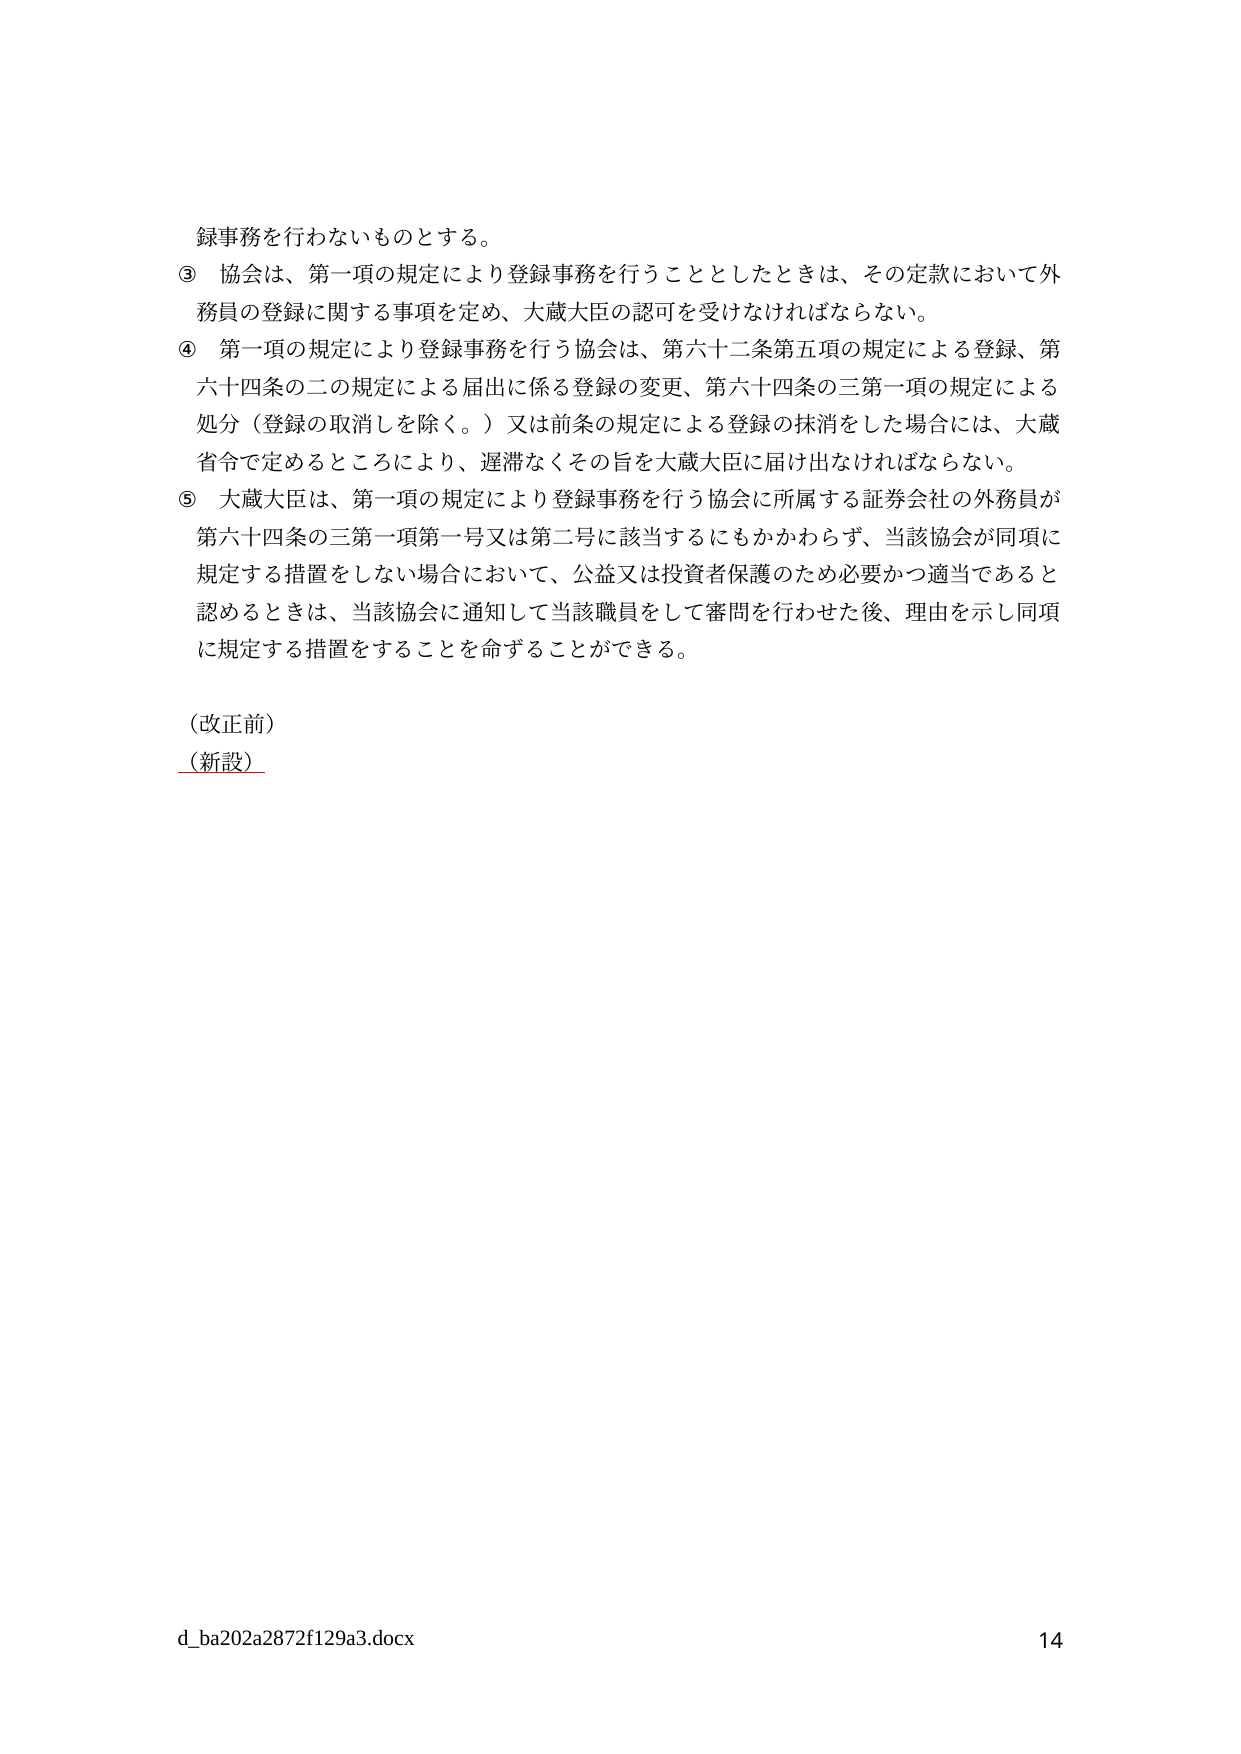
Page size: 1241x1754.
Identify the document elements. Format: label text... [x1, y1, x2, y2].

text （改正前） [177, 704, 1063, 742]
text ⑤ 大蔵大臣は、第一項の規定により登録事務を行う協会に所属する証券会社の外務員が第六十四条の三第一項第一号又は第二号に該当するにもかかわらず、当該協会が同項に規定する措置をしない場合において、公益又は投資者保護のため必要かつ適当であると認めるときは、当該協会に通知して当該職員をして審問を行わせた後、理由を示し同項に規定する措置をすることを命ずることができる。 [177, 479, 1063, 667]
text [177, 217, 1063, 254]
text ③ 協会は、第一項の規定により登録事務を行うこととしたときは、その定款において外務員の登録に関する事項を定め、大蔵大臣の認可を受けなければならない。 [177, 254, 1063, 329]
text ④ 第一項の規定により登録事務を行う協会は、第六十二条第五項の規定による登録、第六十四条の二の規定による届出に係る登録の変更、第六十四条の三第一項の規定による処分（登録の取消しを除く。）又は前条の規定による登録の抹消をした場合には、大蔵省令で定めるところにより、遅滞なくその旨を大蔵大臣に届け出なければならない。 [177, 329, 1063, 479]
text （新設） [177, 742, 1063, 779]
